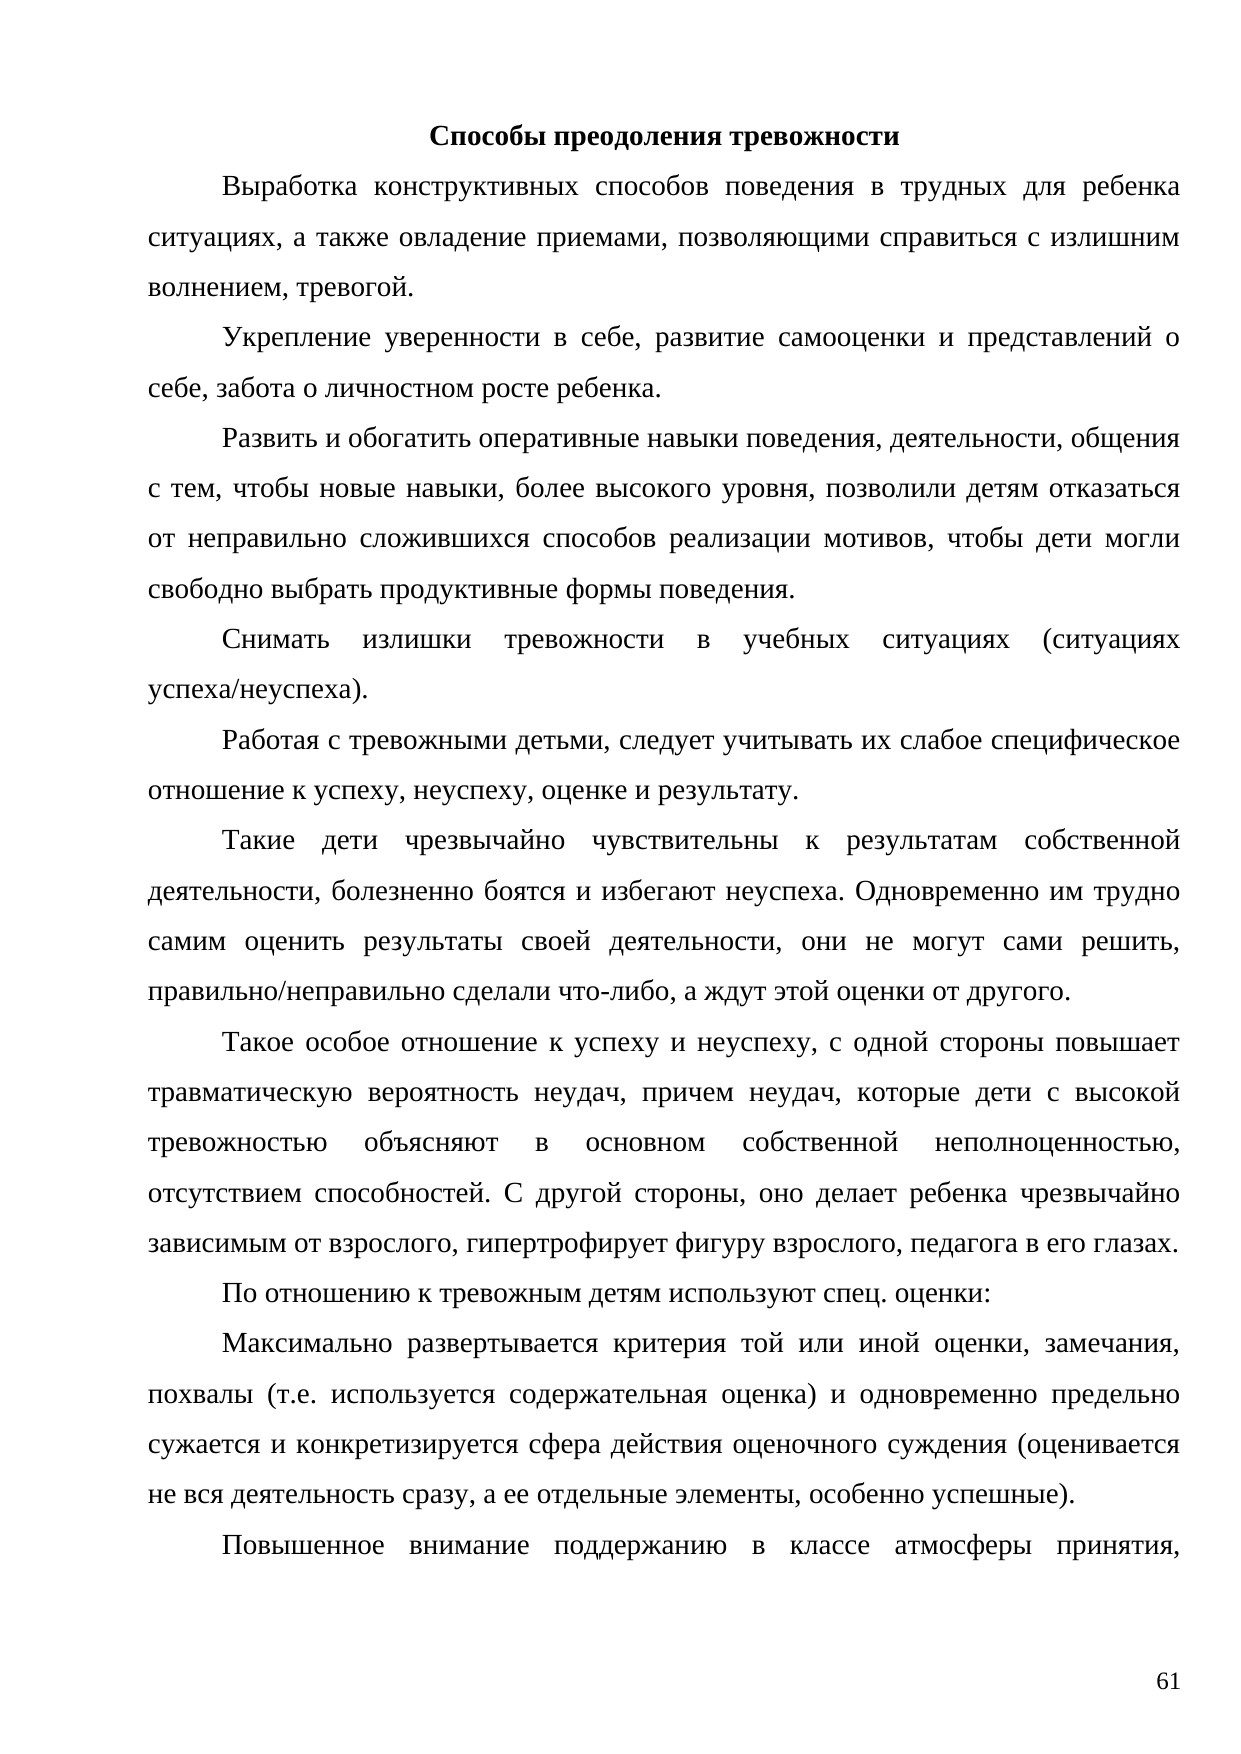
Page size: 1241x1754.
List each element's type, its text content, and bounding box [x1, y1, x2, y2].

text Максимально развертывается критерия той или иной оценки, замечания, похвалы (т.е. используется содержательная оценка) и одновременно предельно сужается и конкретизируется сфера действия оценочного суждения (оценивается не вся деятельность сразу, а ее отдельные элементы, особенно успешные). [148, 1326, 1181, 1510]
text Работая с тревожными детьми, следует учитывать их слабое специфическое отношение к успеху, неуспеху, оценке и результату. [148, 722, 1181, 806]
text Выработка конструктивных способов поведения в трудных для ребенка ситуациях, а также овладение приемами, позволяющими справиться с излишним волнением, тревогой. [148, 168, 1181, 303]
text Снимать излишки тревожности в учебных ситуациях (ситуациях успеха/неуспеха). [148, 621, 1181, 705]
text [148, 1527, 1181, 1560]
text Укрепление уверенности в себе, развитие самооценки и представлений о себе, забота о личностном росте ребенка. [148, 319, 1181, 403]
text Развить и обогатить оперативные навыки поведения, деятельности, общения с тем, чтобы новые навыки, более высокого уровня, позволили детям отказаться от неправильно сложившихся способов реализации мотивов, чтобы дети могли свободно выбрать продуктивные формы поведения. [148, 420, 1181, 604]
text Такие дети чрезвычайно чувствительны к результатам собственной деятельности, болезненно боятся и избегают неуспеха. Одновременно им трудно самим оценить результаты своей деятельности, они не могут сами решить, правильно/неправильно сделали что-либо, а ждут этой оценки от другого. [148, 822, 1181, 1007]
text По отношению к тревожным детям используют спец. оценки: [148, 1275, 1181, 1309]
text Такое особое отношение к успеху и неуспеху, с одной стороны повышает травматическую вероятность неудач, причем неудач, которые дети с высокой тревожностью объясняют в основном собственной неполноценностью, отсутствием способностей. С другой стороны, оно делает ребенка чрезвычайно зависимым от взрослого, гипертрофирует фигуру взрослого, педагога в его глазах. [148, 1024, 1181, 1258]
text Способы преодоления тревожности [148, 118, 1181, 152]
